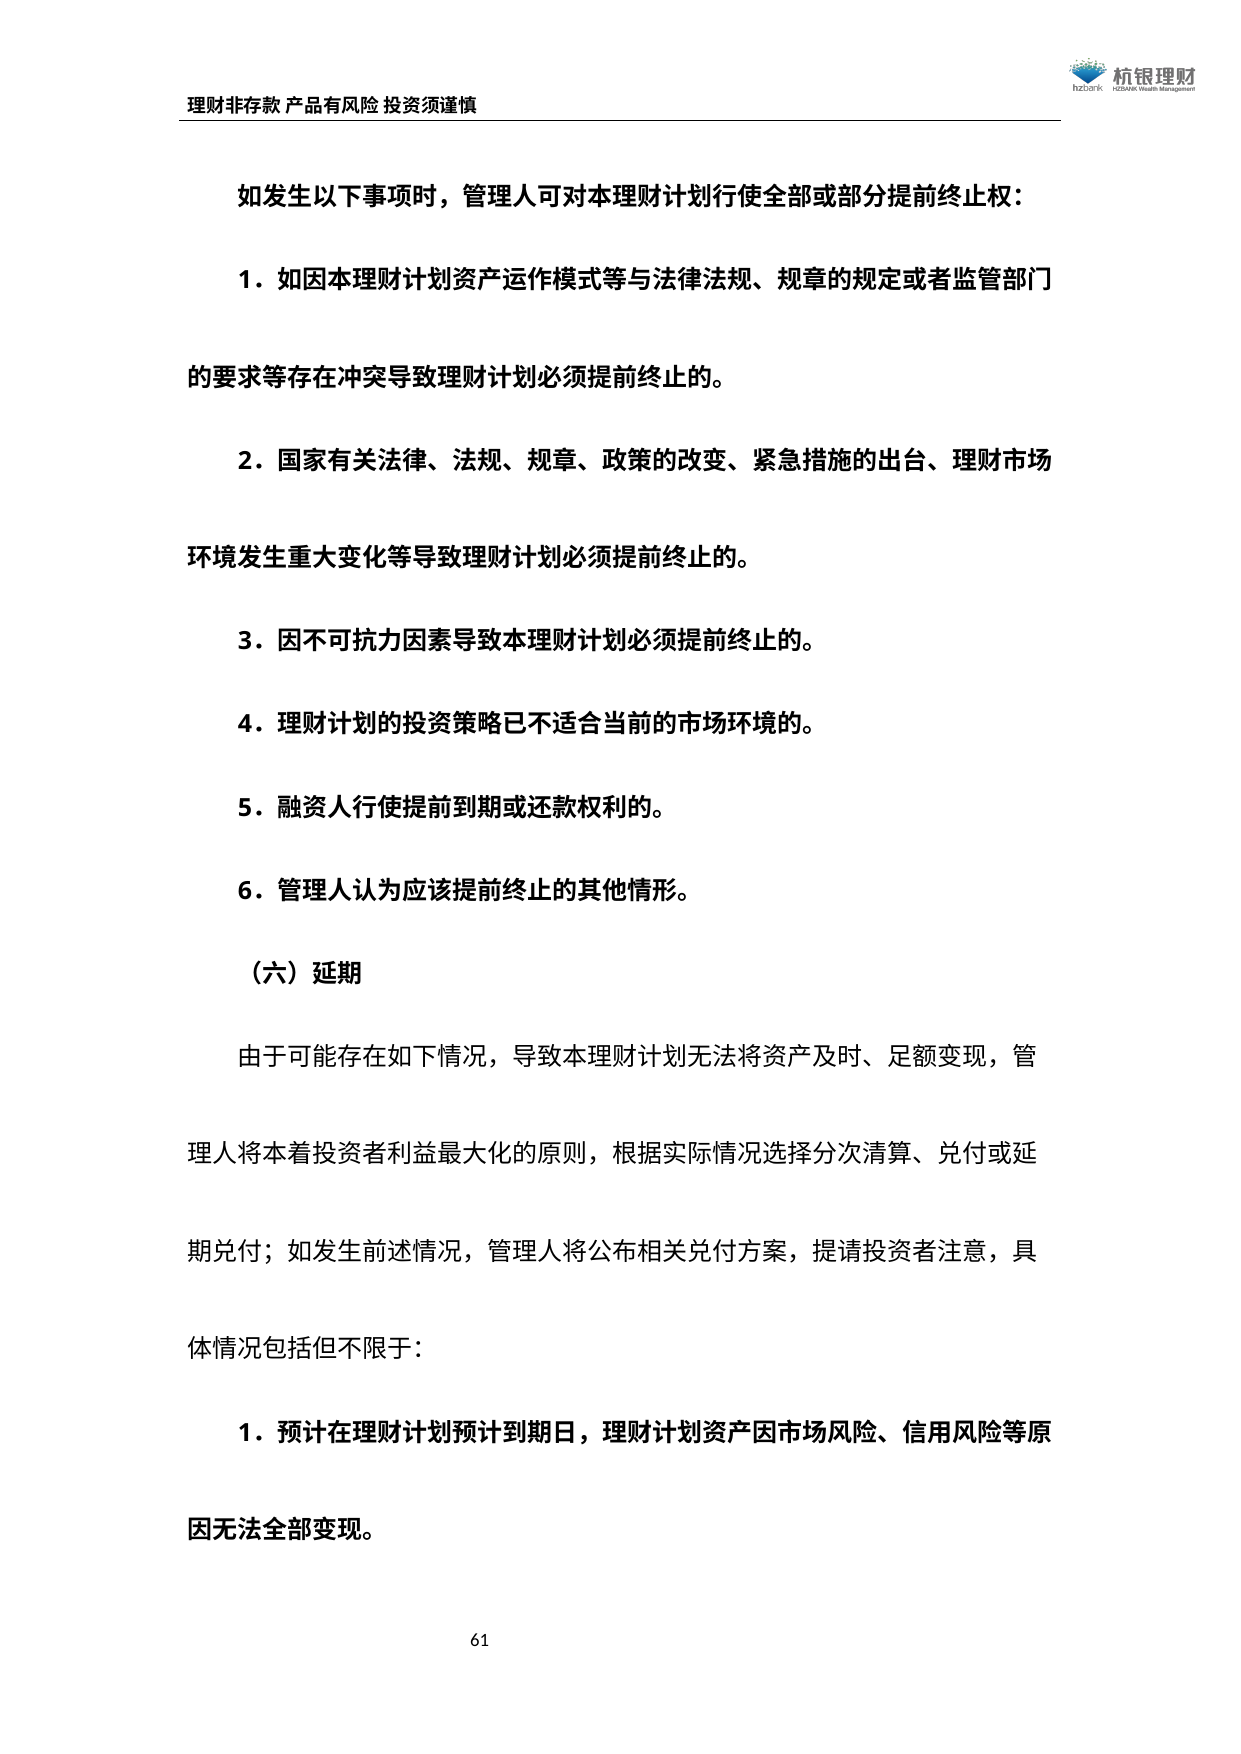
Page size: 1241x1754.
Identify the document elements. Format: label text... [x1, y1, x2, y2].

list 因不可抗力因素导致本理财计划必须提前终止的。 [187, 606, 1053, 671]
list 融资人行使提前到期或还款权利的。 [187, 773, 1053, 838]
list 国家有关法律、法规、规章、政策的改变、紧急措施的出台、理财市场环境发生重大变化等导致理财计划必须提前终止的。 [187, 426, 1053, 588]
list 管理人认为应该提前终止的其他情形。 [187, 856, 1053, 921]
list 如因本理财计划资产运作模式等与法律法规、规章的规定或者监管部门的要求等存在冲突导致理财计划必须提前终止的。 [187, 245, 1053, 408]
list 延期 [187, 939, 1053, 1004]
picture [1063, 56, 1204, 97]
list 预计在理财计划预计到期日，理财计划资产因市场风险、信用风险等原因无法全部变现。 [187, 1398, 1053, 1560]
text 如发生以下事项时，管理人可对本理财计划行使全部或部分提前终止权： [187, 162, 1053, 227]
list 理财计划的投资策略已不适合当前的市场环境的。 [187, 689, 1053, 754]
text 由于可能存在如下情况，导致本理财计划无法将资产及时、足额变现，管理人将本着投资者利益最大化的原则，根据实际情况选择分次清算、兑付或延期兑付；如发生前述情况，管理人将公布相关兑付方案，提请投资者注意，具体情况包括但不限于： [187, 1022, 1053, 1379]
